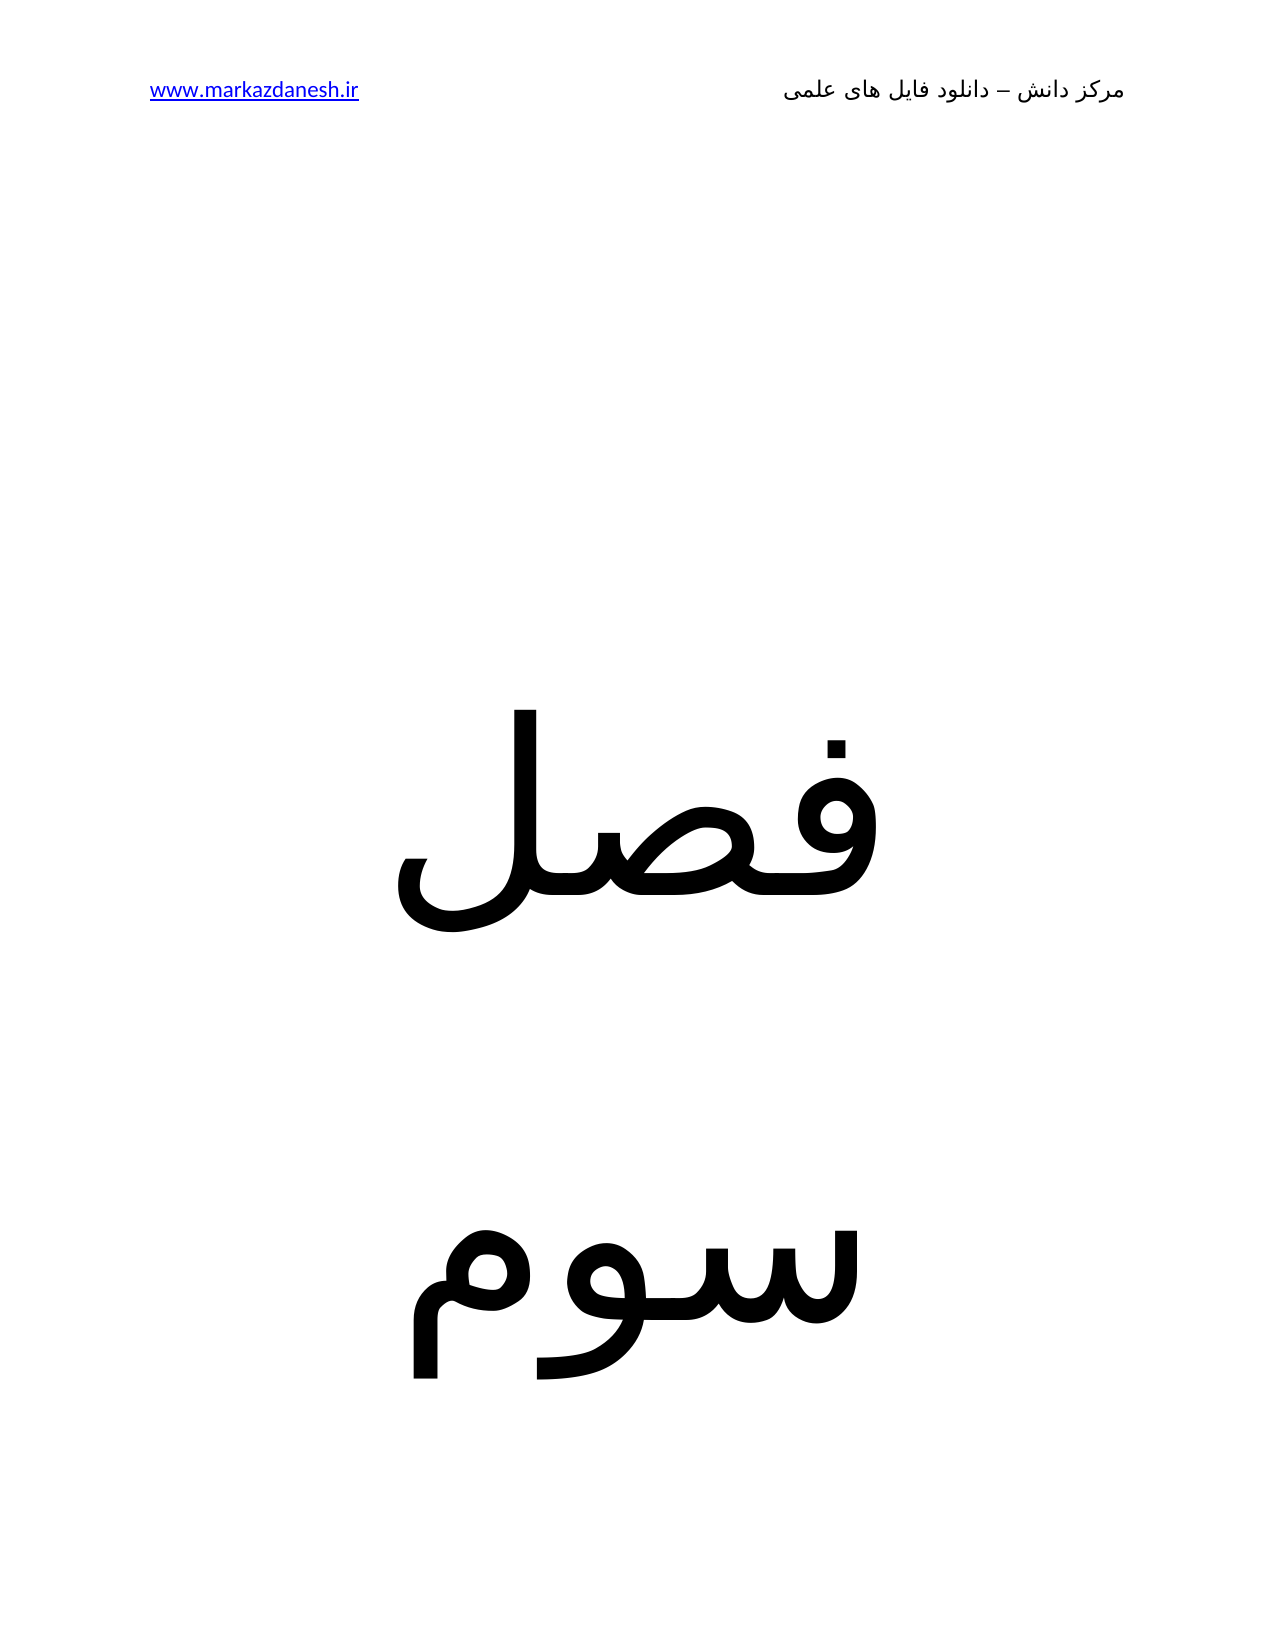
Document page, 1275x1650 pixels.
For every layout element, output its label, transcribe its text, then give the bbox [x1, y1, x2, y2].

text فصل سوم [150, 669, 1125, 1378]
